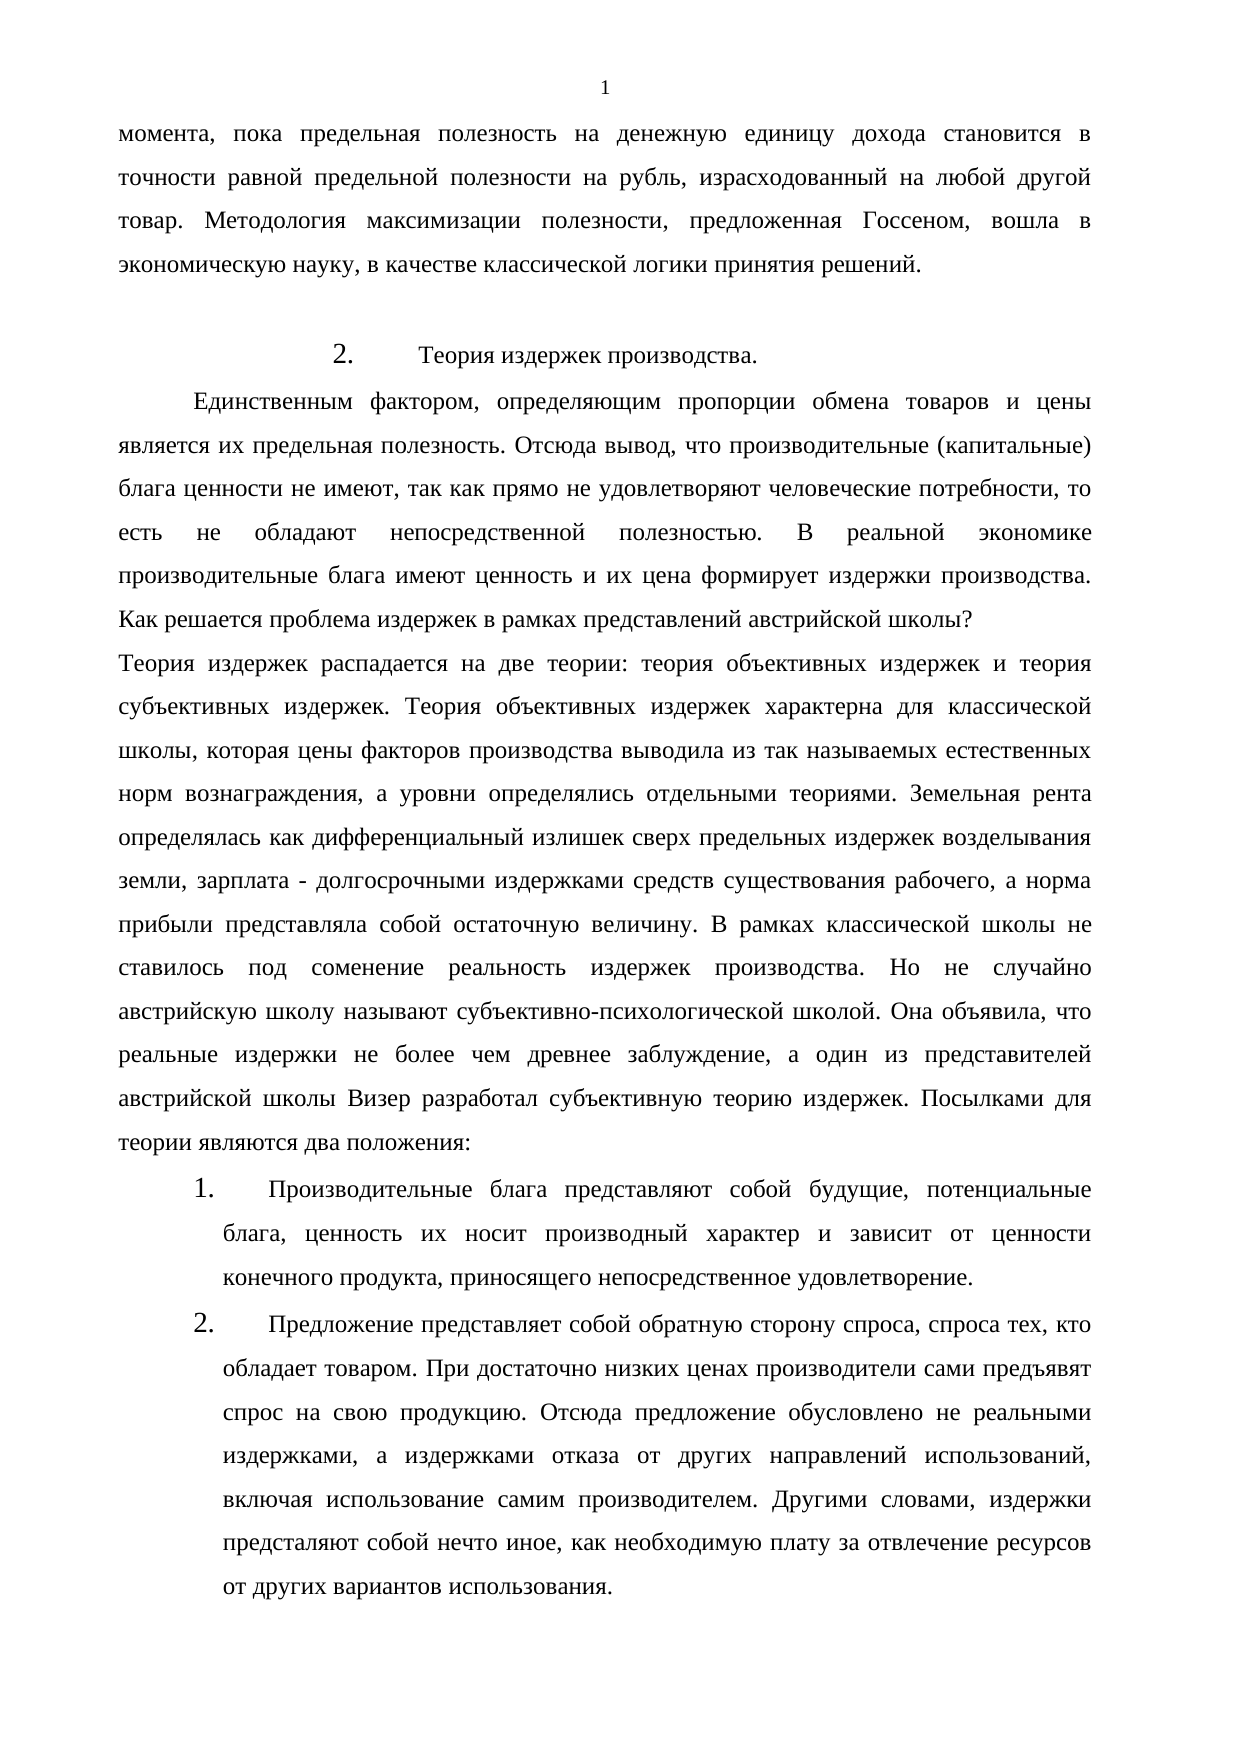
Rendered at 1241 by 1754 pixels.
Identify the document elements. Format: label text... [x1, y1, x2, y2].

list Предложение представляет собой обратную сторону спроса, спроса тех, кто обладает товаром. При достаточно низких ценах производители сами предъявят спрос на свою продукцию. Отсюда предложение обусловлено не реальными издержками, а издержками отказа от других направлений использований, включая использование самим производителем. Другими словами, издержки предсталяют собой нечто иное, как необходимую плату за отвлечение ресурсов от других вариантов использования. [193, 1305, 1093, 1600]
text Теория издержек распадается на две теории: теория объективных издержек и теория субъективных издержек. Теория объективных издержек характерна для классической школы, которая цены факторов производства выводила из так называемых естественных норм вознаграждения, а уровни определялись отдельными теориями. Земельная рента определялась как дифференциальный излишек сверх предельных издержек возделывания земли, зарплата - долгосрочными издержками средств существования рабочего, а норма прибыли представляла собой остаточную величину. В рамках классической школы не ставилось под соменение реальность издержек производства. Но не случайно австрийскую школу называют субъективно-психологической школой. Она объявила, что реальные издержки не более чем древнее заблуждение, а один из представителей австрийской школы Визер разработал субъективную теорию издержек. Посылками для теории являются два положения: [118, 647, 1093, 1156]
list Производительные блага представляют собой будущие, потенциальные блага, ценность их носит производный характер и зависит от ценности конечного продукта, приносящего непосредственное удовлетворение. [193, 1170, 1093, 1291]
text Единственным фактором, определяющим пропорции обмена товаров и цены является их предельная полезность. Отсюда вывод, что производительные (капитальные) блага ценности не имеют, так как прямо не удовлетворяют человеческие потребности, то есть не обладают непосредственной полезностью. В реальной экономике производительные блага имеют ценность и их цена формирует издержки производства. Как решается проблема издержек в рамках представлений австрийской школы? [118, 386, 1093, 633]
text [118, 118, 1093, 278]
list Теория издержек производства. [332, 336, 1093, 369]
